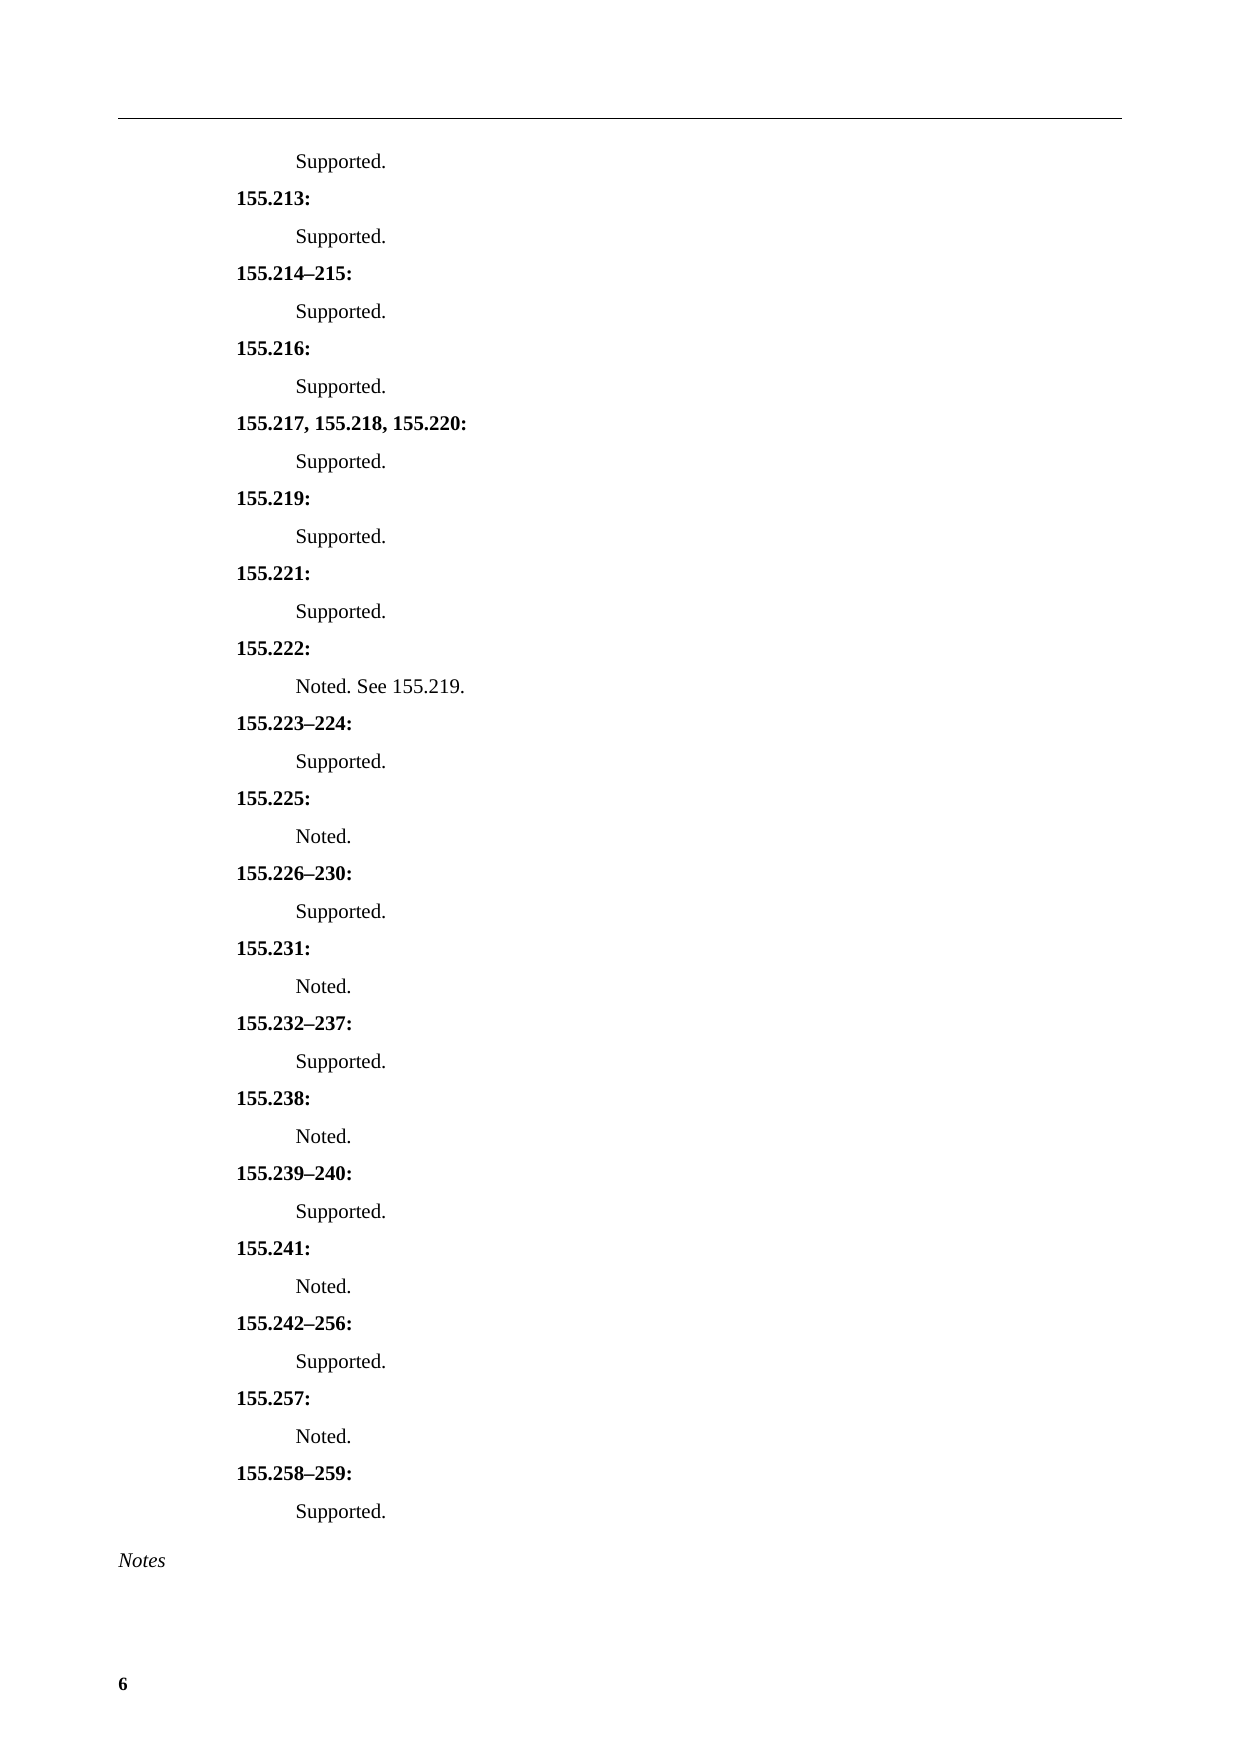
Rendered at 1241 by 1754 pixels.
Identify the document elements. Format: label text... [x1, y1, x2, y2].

text Supported. [236, 1498, 1004, 1523]
text Supported. [236, 1348, 1004, 1373]
text Supported. [236, 598, 1004, 623]
text Supported. [236, 223, 1004, 248]
text Supported. [236, 1048, 1004, 1073]
text 155.217, 155.218, 155.220: [236, 410, 1004, 435]
text Notes [118, 1548, 1004, 1573]
text Supported. [236, 448, 1004, 473]
text Noted. [236, 1273, 1004, 1298]
text Supported. [236, 523, 1004, 548]
text 155.232–237: [236, 1010, 1004, 1035]
text 155.226–230: [236, 860, 1004, 885]
text Supported. [236, 748, 1004, 773]
text Supported. [236, 148, 1004, 173]
text 155.225: [236, 785, 1004, 810]
text 155.214–215: [236, 260, 1004, 285]
text Noted. See 155.219. [236, 673, 1004, 698]
text Noted. [236, 823, 1004, 848]
text 155.221: [236, 560, 1004, 585]
text Supported. [236, 373, 1004, 398]
text 155.257: [236, 1385, 1004, 1410]
text Noted. [236, 1123, 1004, 1148]
text 155.223–224: [236, 710, 1004, 735]
text 155.242–256: [236, 1310, 1004, 1335]
text Supported. [236, 898, 1004, 923]
text Supported. [236, 298, 1004, 323]
text 155.238: [236, 1085, 1004, 1110]
text Noted. [236, 1423, 1004, 1448]
text 155.219: [236, 485, 1004, 510]
text 155.258–259: [236, 1460, 1004, 1485]
text Noted. [236, 973, 1004, 998]
text 155.213: [236, 185, 1004, 210]
text 155.239–240: [236, 1160, 1004, 1185]
text 155.222: [236, 635, 1004, 660]
text Supported. [236, 1198, 1004, 1223]
text 155.216: [236, 335, 1004, 360]
text 155.241: [236, 1235, 1004, 1260]
text 155.231: [236, 935, 1004, 960]
